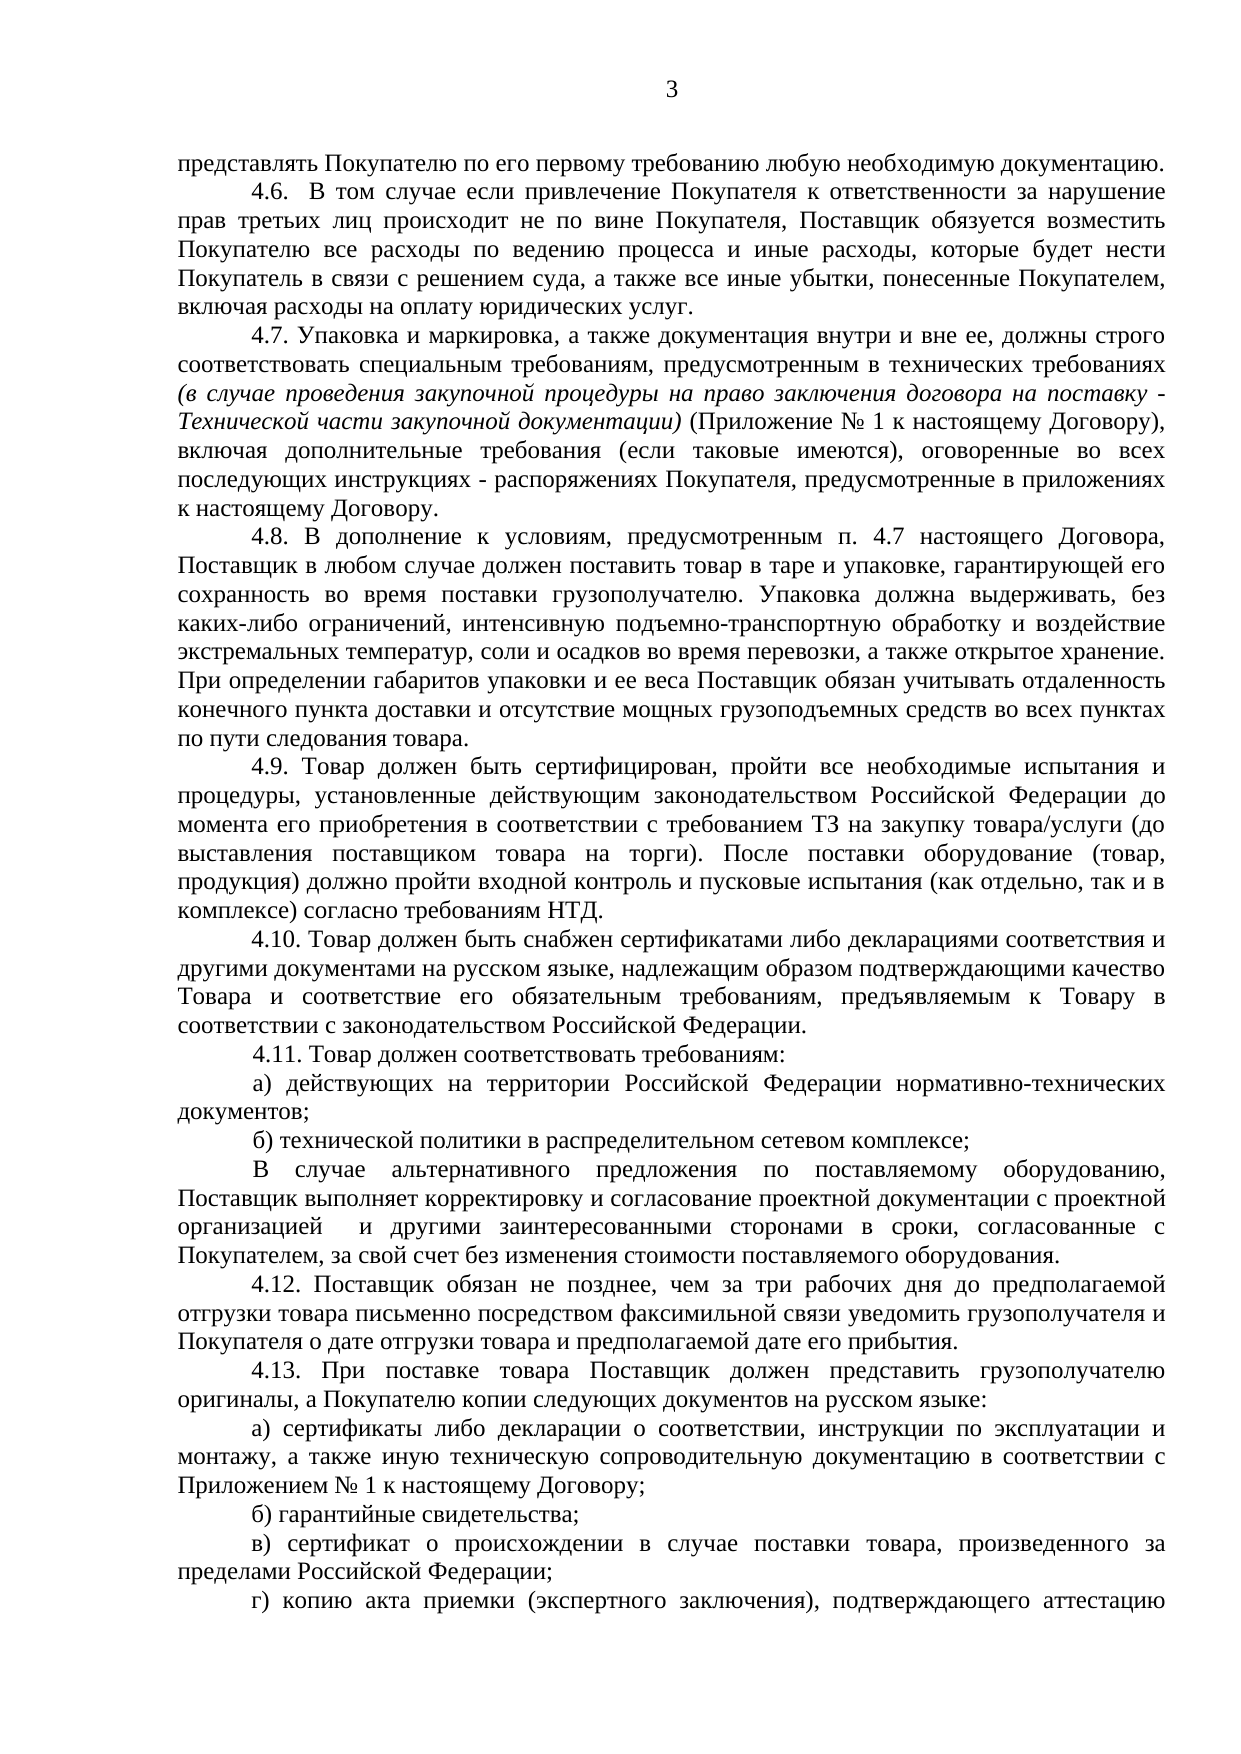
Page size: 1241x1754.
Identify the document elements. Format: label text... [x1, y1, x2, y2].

text 4.10. Товар должен быть снабжен сертификатами либо декларациями соответствия и другими документами на русском языке, надлежащим образом подтверждающими качество Товара и соответствие его обязательным требованиям, предъявляемым к Товару в соответствии с законодательством Российской Федерации. [177, 924, 1166, 1039]
list В том случае если привлечение Покупателя к ответственности за нарушение прав третьих лиц происходит не по вине Покупателя, Поставщик обязуется возместить Покупателю все расходы по ведению процесса и иные расходы, которые будет нести Покупатель в связи с решением суда, а также все иные убытки, понесенные Покупателем, включая расходы на оплату юридических услуг. [177, 176, 1166, 320]
text б) гарантийные свидетельства; [177, 1499, 1166, 1528]
text б) технической политики в распределительном сетевом комплексе; [177, 1125, 1166, 1154]
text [177, 1585, 1166, 1614]
text а) сертификаты либо декларации о соответствии, инструкции по эксплуатации и монтажу, а также иную техническую сопроводительную документацию в соответствии с Приложением № 1 к настоящему Договору; [177, 1413, 1166, 1499]
text 4.13. При поставке товара Поставщик должен представить грузополучателю оригиналы, а Покупателю копии следующих документов на русском языке: [177, 1355, 1166, 1413]
list 4.11. Товар должен соответствовать требованиям: [177, 1039, 1166, 1068]
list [177, 148, 1166, 176]
text 4.12. Поставщик обязан не позднее, чем за три рабочих дня до предполагаемой отгрузки товара письменно посредством факсимильной связи уведомить грузополучателя и Покупателя о дате отгрузки товара и предполагаемой дате его прибытия. [177, 1269, 1166, 1355]
text 4.8. В дополнение к условиям, предусмотренным п. 4.7 настоящего Договора, Поставщик в любом случае должен поставить товар в таре и упаковке, гарантирующей его сохранность во время поставки грузополучателю. Упаковка должна выдерживать, без каких-либо ограничений, интенсивную подъемно-транспортную обработку и воздействие экстремальных температур, соли и осадков во время перевозки, а также открытое хранение. При определении габаритов упаковки и ее веса Поставщик обязан учитывать отдаленность конечного пункта доставки и отсутствие мощных грузоподъемных средств во всех пунктах по пути следования товара. [177, 521, 1166, 751]
text 4.7. Упаковка и маркировка, а также документация внутри и вне ее, должны строго соответствовать специальным требованиям, предусмотренным в технических требованиях (в случае проведения закупочной процедуры на право заключения договора на поставку - Технической части закупочной документации) (Приложение № 1 к настоящему Договору), включая дополнительные требования (если таковые имеются), оговоренные во всех последующих инструкциях - распоряжениях Покупателя, предусмотренные в приложениях к настоящему Договору. [177, 320, 1166, 521]
text в) сертификат о происхождении в случае поставки товара, произведенного за пределами Российской Федерации; [177, 1528, 1166, 1585]
text В случае альтернативного предложения по поставляемому оборудованию, Поставщик выполняет корректировку и согласование проектной документации с проектной организацией и другими заинтересованными сторонами в сроки, согласованные с Покупателем, за свой счет без изменения стоимости поставляемого оборудования. [177, 1154, 1166, 1269]
text 4.9. Товар должен быть сертифицирован, пройти все необходимые испытания и процедуры, установленные действующим законодательством Российской Федерации до момента его приобретения в соответствии с требованием ТЗ на закупку товара/услуги (до выставления поставщиком товара на торги). После поставки оборудование (товар, продукция) должно пройти входной контроль и пусковые испытания (как отдельно, так и в комплексе) согласно требованиям НТД. [177, 751, 1166, 924]
list а) действующих на территории Российской Федерации нормативно-технических документов; [177, 1068, 1166, 1125]
